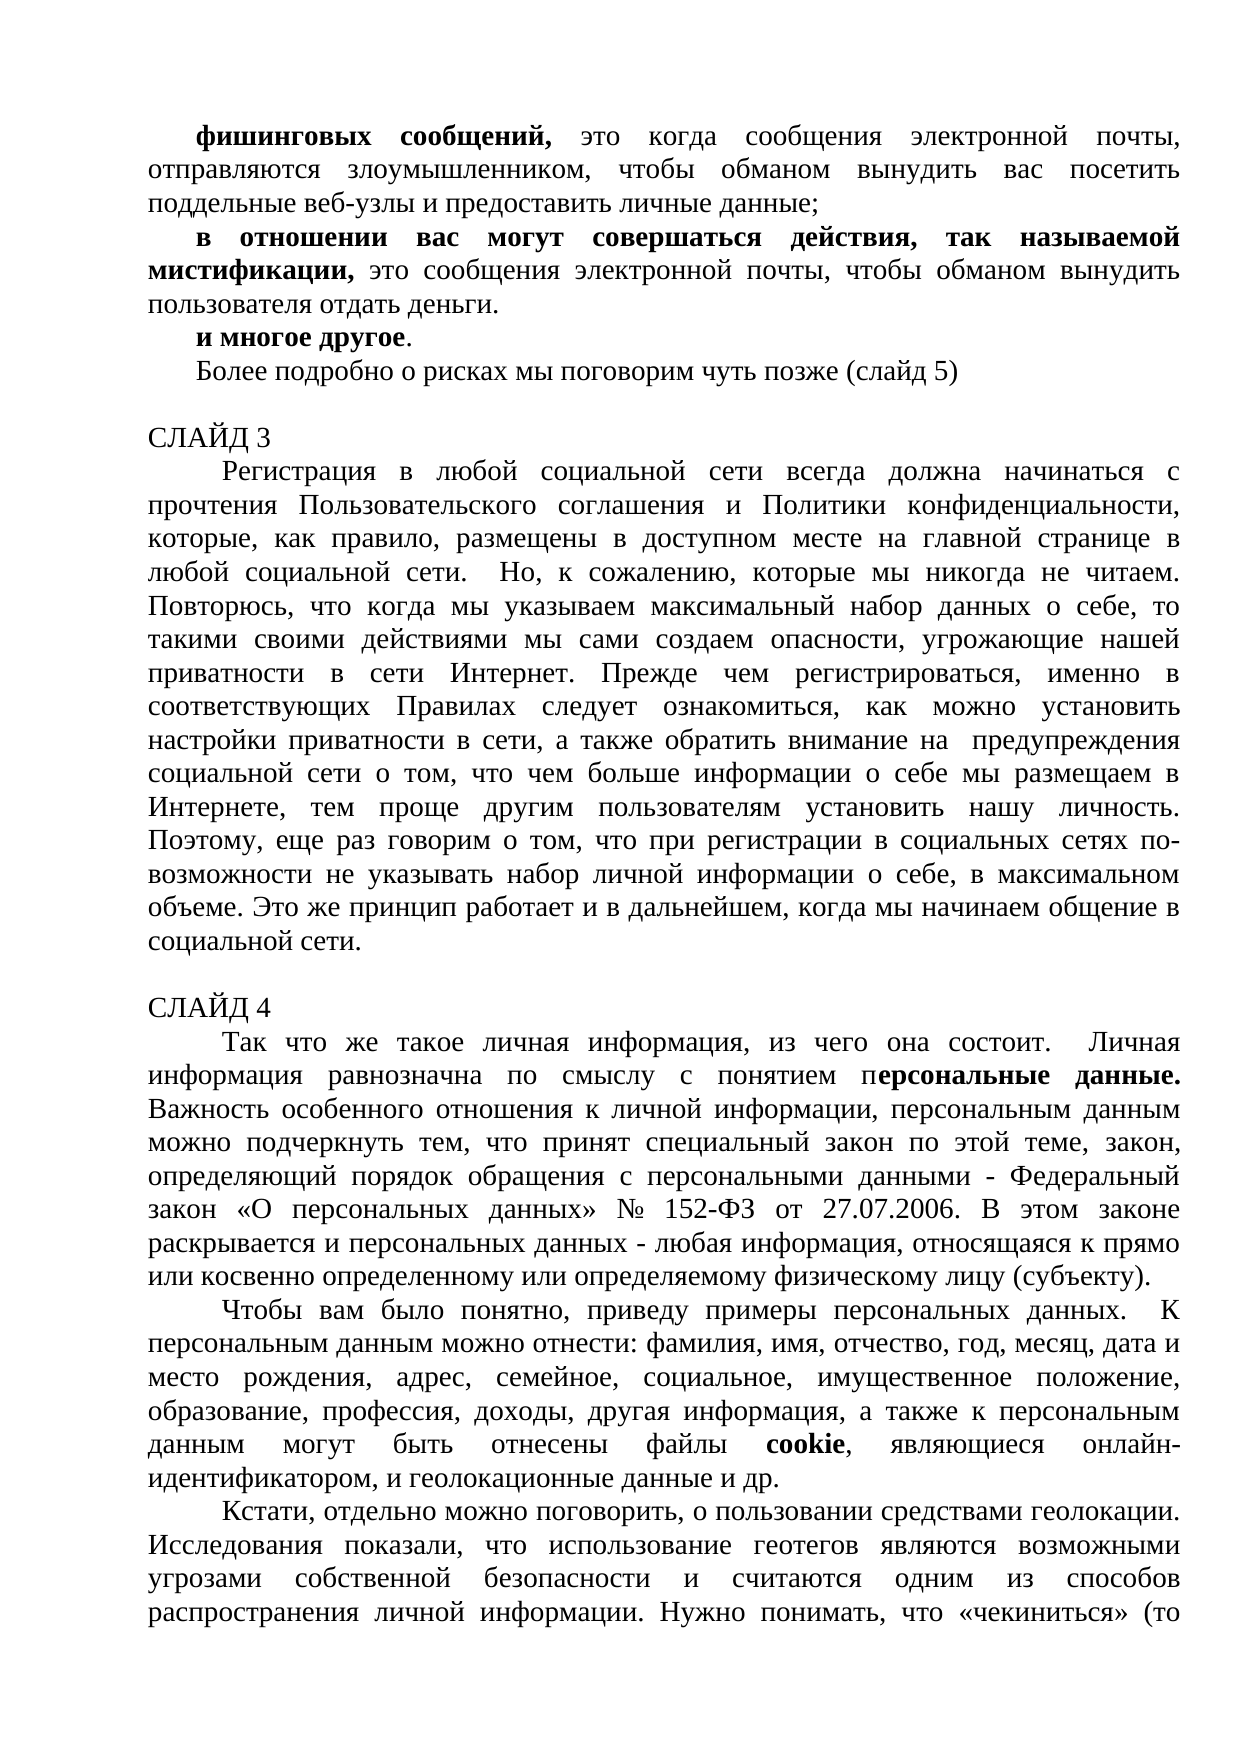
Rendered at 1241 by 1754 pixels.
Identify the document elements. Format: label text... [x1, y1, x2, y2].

text и многое другое. [148, 319, 1181, 353]
text СЛАЙД 4 [148, 990, 1181, 1024]
text СЛАЙД 3 [148, 420, 1181, 453]
text Чтобы вам было понятно, приведу примеры персональных данных. К персональным данным можно отнести: фамилия, имя, отчество, год, месяц, дата и место рождения, адрес, семейное, социальное, имущественное положение, образование, профессия, доходы, другая информация, а также к персональным данным могут быть отнесены файлы cookie, являющиеся онлайн-идентификатором, и геолокационные данные и др. [148, 1292, 1181, 1493]
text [148, 1493, 1181, 1627]
text Регистрация в любой социальной сети всегда должна начинаться с прочтения Пользовательского соглашения и Политики конфиденциальности, которые, как правило, размещены в доступном месте на главной странице в любой социальной сети. Но, к сожалению, которые мы никогда не читаем. Повторюсь, что когда мы указываем максимальный набор данных о себе, то такими своими действиями мы сами создаем опасности, угрожающие нашей приватности в сети Интернет. Прежде чем регистрироваться, именно в соответствующих Правилах следует ознакомиться, как можно установить настройки приватности в сети, а также обратить внимание на предупреждения социальной сети о том, что чем больше информации о себе мы размещаем в Интернете, тем проще другим пользователям установить нашу личность. Поэтому, еще раз говорим о том, что при регистрации в социальных сетях по-возможности не указывать набор личной информации о себе, в максимальном объеме. Это же принцип работает и в дальнейшем, когда мы начинаем общение в социальной сети. [148, 453, 1181, 957]
text Более подробно о рисках мы поговорим чуть позже (слайд 5) [148, 353, 1181, 386]
text в отношении вас могут совершаться действия, так называемой мистификации, это сообщения электронной почты, чтобы обманом вынудить пользователя отдать деньги. [148, 219, 1181, 319]
text Так что же такое личная информация, из чего она состоит. Личная информация равнозначна по смыслу с понятием персональные данные. Важность особенного отношения к личной информации, персональным данным можно подчеркнуть тем, что принят специальный закон по этой теме, закон, определяющий порядок обращения с персональными данными - Федеральный закон «О персональных данных» № 152-ФЗ от 27.07.2006. В этом законе раскрывается и персональных данных - любая информация, относящаяся к прямо или косвенно определенному или определяемому физическому лицу (субъекту). [148, 1024, 1181, 1292]
text фишинговых сообщений, это когда сообщения электронной почты, отправляются злоумышленником, чтобы обманом вынудить вас посетить поддельные веб-узлы и предоставить личные данные; [148, 118, 1181, 219]
